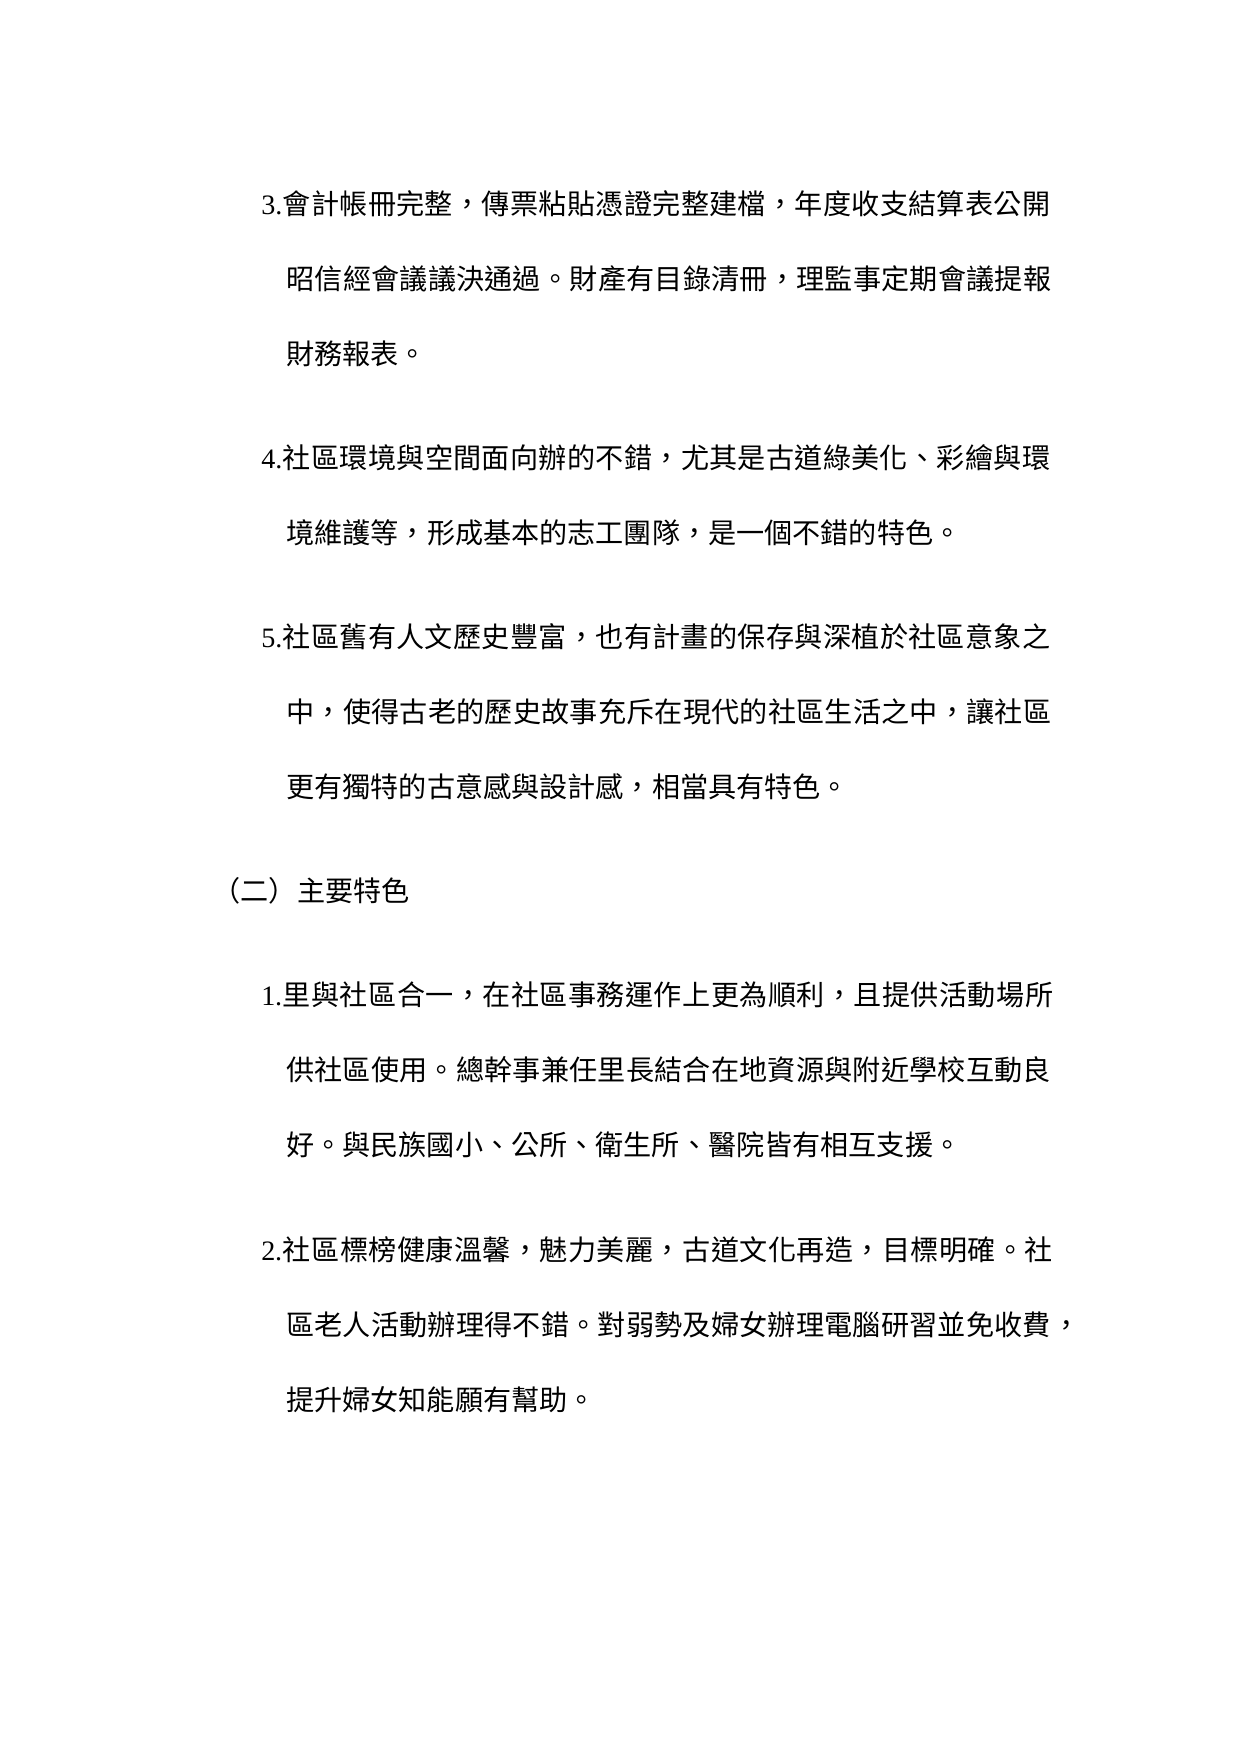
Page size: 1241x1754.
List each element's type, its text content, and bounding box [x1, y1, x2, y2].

text （二）主要特色 [187, 852, 1053, 927]
text 3.會計帳冊完整，傳票粘貼憑證完整建檔，年度收支結算表公開昭信經會議議決通過。財產有目錄清冊，理監事定期會議提報財務報表。 [261, 164, 1053, 389]
text 4.社區環境與空間面向辦的不錯，尤其是古道綠美化、彩繪與環境維護等，形成基本的志工團隊，是一個不錯的特色。 [261, 419, 1053, 569]
text 1.里與社區合一，在社區事務運作上更為順利，且提供活動場所供社區使用。總幹事兼任里長結合在地資源與附近學校互動良好。與民族國小、公所、衛生所、醫院皆有相互支援。 [261, 956, 1053, 1181]
text 2.社區標榜健康溫馨，魅力美麗，古道文化再造，目標明確。社區老人活動辦理得不錯。對弱勢及婦女辦理電腦研習並免收費，提升婦女知能願有幫助。 [261, 1210, 1053, 1435]
text 5.社區舊有人文歷史豐富，也有計畫的保存與深植於社區意象之中，使得古老的歷史故事充斥在現代的社區生活之中，讓社區更有獨特的古意感與設計感，相當具有特色。 [261, 598, 1053, 823]
